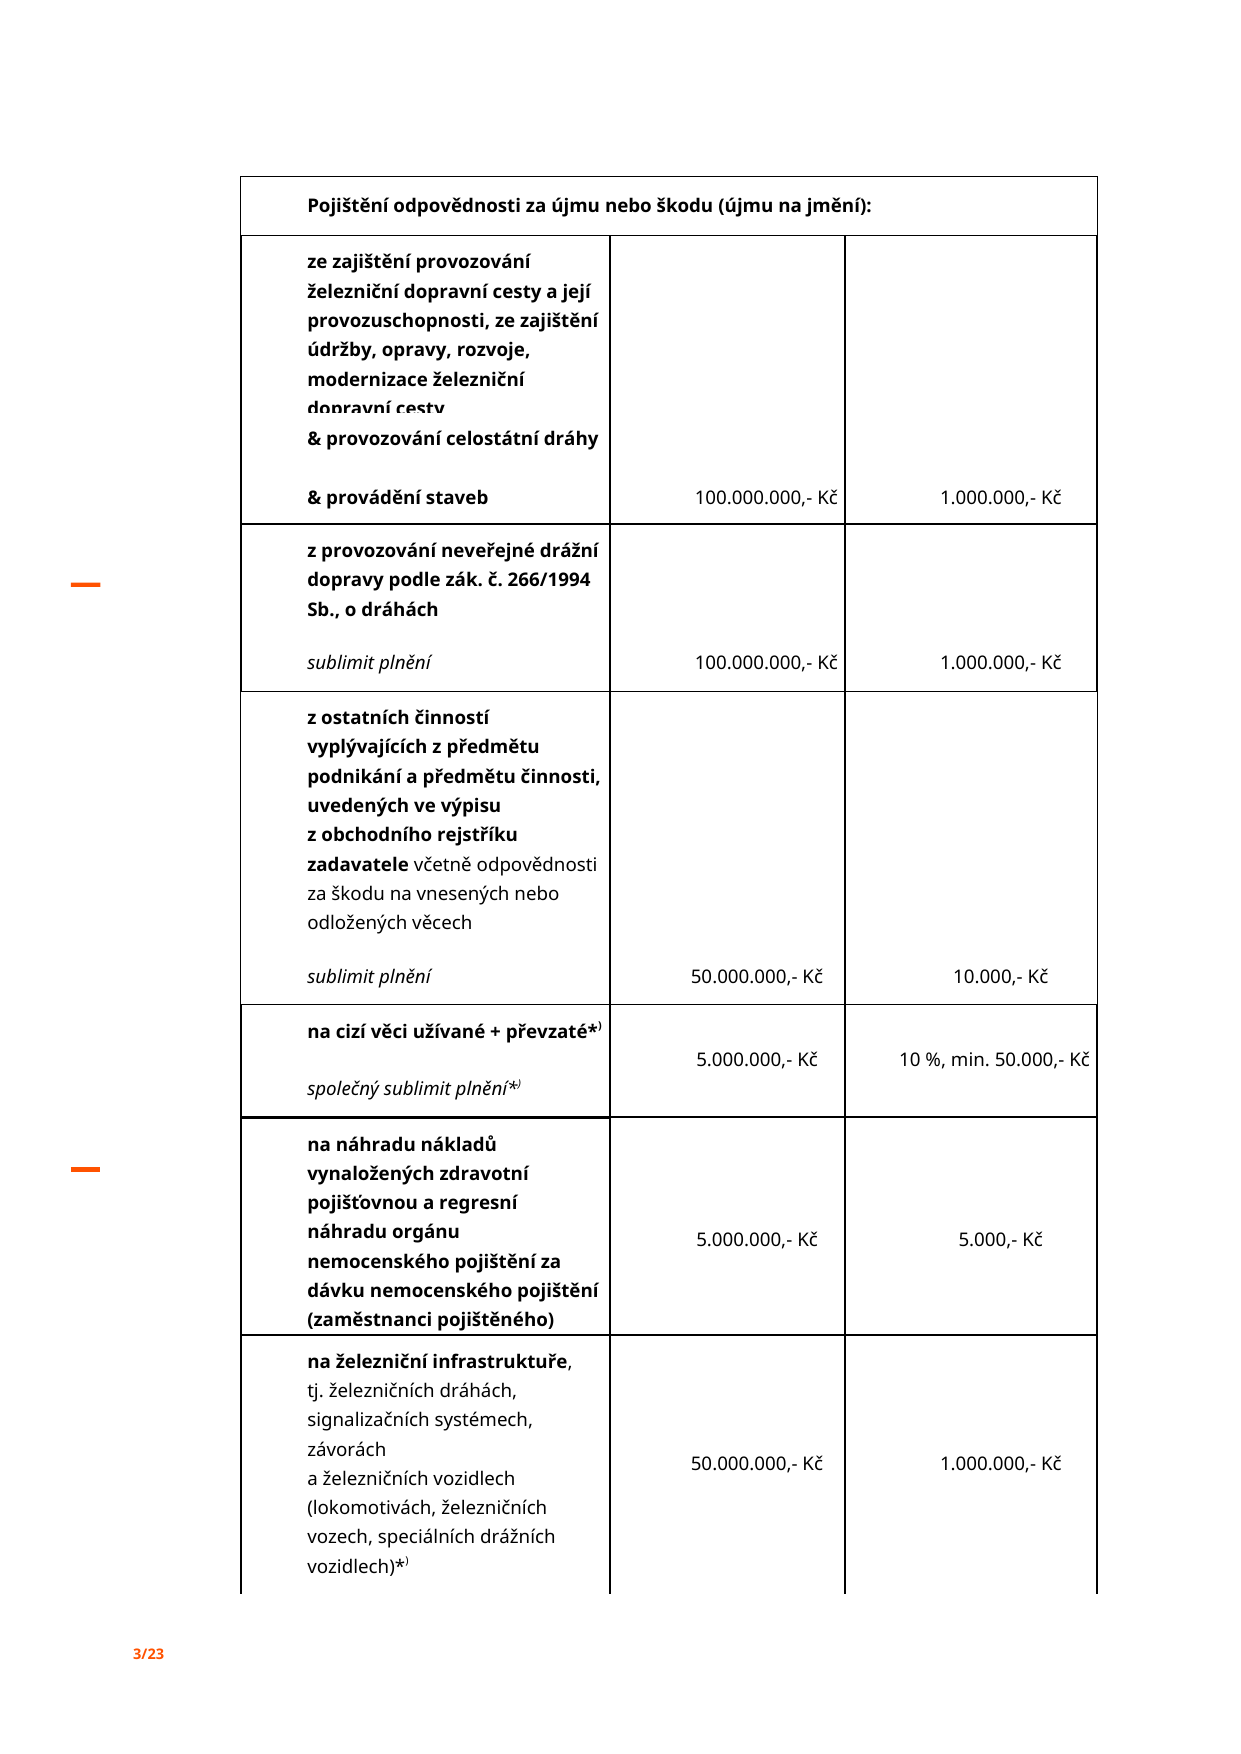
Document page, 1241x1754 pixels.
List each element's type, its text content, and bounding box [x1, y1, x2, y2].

table_cell 10 %, min. 50.000,- Kč [846, 1005, 1096, 1116]
table_cell na železniční infrastruktuře, tj. železničních dráhách, signalizačních systémech, závorách a železničních vozidlech (lokomotivách, železničních vozech, speciálních drážních vozidlech)*) [242, 1336, 609, 1594]
table_cell na náhradu nákladů vynaložených zdravotní pojišťovnou a regresní náhradu orgánu nemocenského pojištění za dávku nemocenského pojištění (zaměstnanci pojištěného) [242, 1119, 609, 1333]
table_cell 1.000.000,- Kč [846, 637, 1096, 691]
table_cell 5.000.000,- Kč [611, 1005, 844, 1116]
table_cell 50.000.000,- Kč [611, 1336, 844, 1594]
table_cell 5.000.000,- Kč [611, 1118, 844, 1333]
table_cell [611, 525, 844, 637]
table_cell 1.000.000,- Kč [846, 472, 1096, 523]
table_cell [846, 236, 1096, 472]
table_cell [611, 692, 844, 951]
table_cell sublimit plnění [241, 951, 609, 1004]
table_cell [611, 236, 844, 472]
table_cell společný sublimit plnění*) [242, 1062, 609, 1116]
table_cell na cizí věci užívané + převzaté*) [242, 1005, 609, 1062]
table_cell 100.000.000,- Kč [611, 472, 844, 523]
table_cell 50.000.000,- Kč [611, 951, 844, 1004]
table_cell & provozování celostátní dráhy a regionálních drah [242, 413, 609, 472]
table_cell ze zajištění provozování železniční dopravní cesty a její provozuschopnosti, ze zajištění údržby, opravy, rozvoje, modernizace železniční dopravní cesty [242, 236, 609, 412]
table_cell z provozování neveřejné drážní dopravy podle zák. č. 266/1994 Sb., o dráhách [242, 525, 609, 637]
table_cell [846, 692, 1097, 951]
table_cell 5.000,- Kč [846, 1118, 1096, 1333]
table_cell 10.000,- Kč [846, 951, 1097, 1004]
table_cell 100.000.000,- Kč [611, 637, 844, 691]
table_cell sublimit plnění [242, 637, 609, 691]
table_cell [846, 525, 1096, 637]
table_cell Pojištění odpovědnosti za újmu nebo škodu (újmu na jmění): [241, 177, 1097, 235]
table_cell z ostatních činností vyplývajících z předmětu podnikání a předmětu činnosti, uvedených ve výpisu z obchodního rejstříku zadavatele včetně odpovědnosti za škodu na vnesených nebo odložených věcech [241, 692, 609, 951]
table_cell 1.000.000,- Kč [846, 1336, 1096, 1594]
table_cell & provádění staveb [242, 472, 609, 523]
